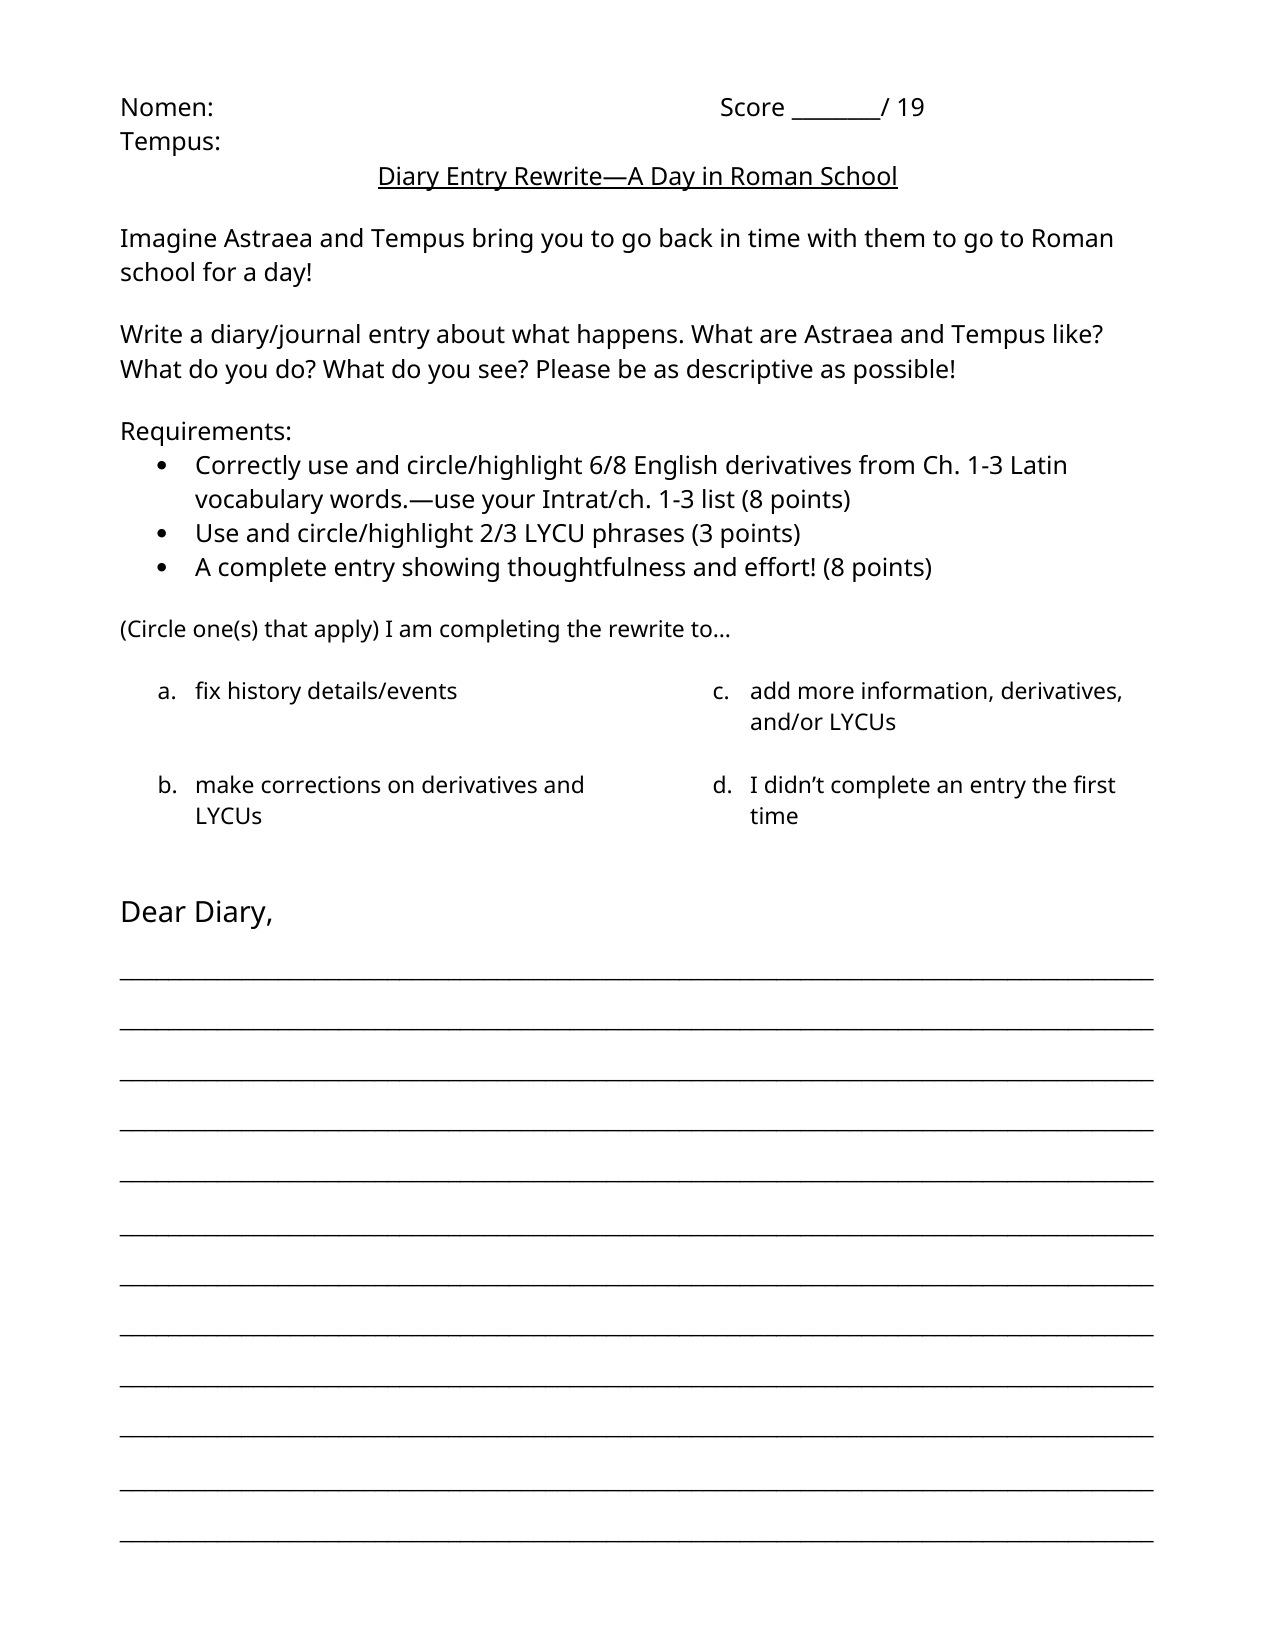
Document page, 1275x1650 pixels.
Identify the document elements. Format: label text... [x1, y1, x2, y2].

text Dear Diary, [120, 891, 1155, 931]
list Correctly use and circle/highlight 6/8 English derivatives from Ch. 1-3 Latin vocabulary words.—use your Intrat/ch. 1-3 list (8 points) [157, 448, 1155, 516]
text _____________________________________________________________________________________ [120, 1262, 1155, 1287]
list A complete entry showing thoughtfulness and effort! (8 points) [157, 550, 1155, 584]
text _____________________________________________________________________________________ [120, 1312, 1155, 1337]
text Tempus: [120, 124, 1155, 158]
text _____________________________________________________________________________________ [120, 1211, 1155, 1237]
text _____________________________________________________________________________________ [120, 1107, 1155, 1132]
text _____________________________________________________________________________________ [120, 1157, 1155, 1183]
text _____________________________________________________________________________________ [120, 1006, 1155, 1031]
text _____________________________________________________________________________________ [120, 1363, 1155, 1388]
text Imagine Astraea and Tempus bring you to go back in time with them to go to Roman school for a day! [120, 221, 1155, 289]
text Nomen: Score ________/ 19 [120, 90, 1155, 124]
list Use and circle/highlight 2/3 LYCU phrases (3 points) [157, 516, 1155, 550]
text _____________________________________________________________________________________ [120, 1057, 1155, 1082]
text Requirements: [120, 414, 1155, 448]
text (Circle one(s) that apply) I am completing the rewrite to… [120, 612, 1155, 644]
text Diary Entry Rewrite—A Day in Roman School [120, 158, 1155, 192]
list add more information, derivatives, and/or LYCUs [712, 675, 1155, 737]
list I didn’t complete an entry the first time [712, 769, 1155, 831]
list make corrections on derivatives and LYCUs [157, 769, 600, 831]
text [120, 1517, 1155, 1543]
text Write a diary/journal entry about what happens. What are Astraea and Tempus like? What do you do? What do you see? Please be as descriptive as possible! [120, 317, 1155, 385]
text _____________________________________________________________________________________ [120, 1413, 1155, 1438]
text _____________________________________________________________________________________ [120, 956, 1155, 981]
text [120, 1467, 1155, 1492]
list fix history details/events [157, 675, 600, 706]
